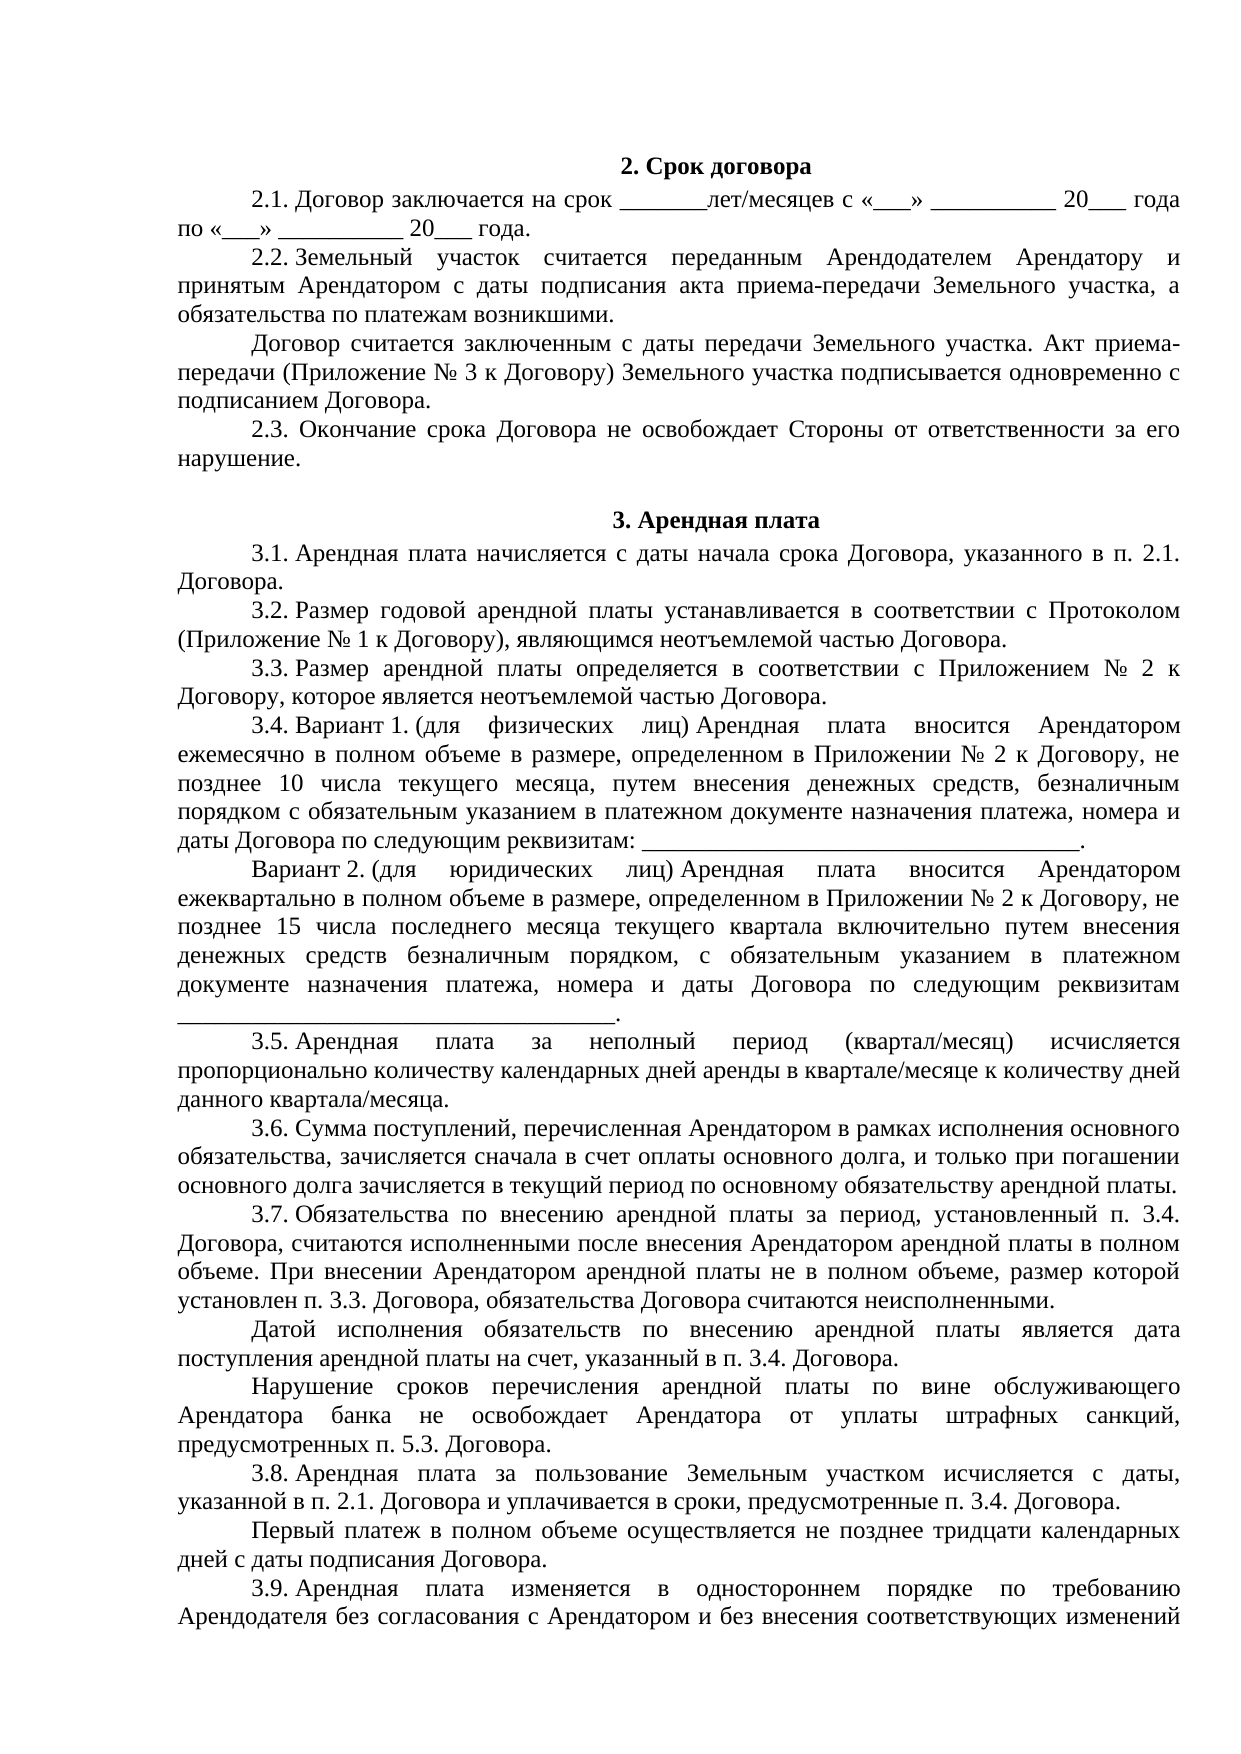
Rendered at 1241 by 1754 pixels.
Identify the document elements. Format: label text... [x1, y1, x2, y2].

text 3.8. Арендная плата за пользование Земельным участком исчисляется с даты, указанной в п. 2.1. Договора и уплачивается в сроки, предусмотренные п. 3.4. Договора. [177, 1458, 1181, 1515]
text 2.2. Земельный участок считается переданным Арендодателем Арендатору и принятым Арендатором с даты подписания акта приема-передачи Земельного участка, а обязательства по платежам возникшими. [177, 242, 1181, 328]
text Договор считается заключенным с даты передачи Земельного участка. Акт приема-передачи (Приложение № 3 к Договору) Земельного участка подписывается одновременно с подписанием Договора. [177, 328, 1181, 414]
text 3.6. Сумма поступлений, перечисленная Арендатором в рамках исполнения основного обязательства, зачисляется сначала в счет оплаты основного долга, и только при погашении основного долга зачисляется в текущий период по основному обязательству арендной платы. [177, 1113, 1181, 1199]
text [177, 1573, 1181, 1630]
text 3.3. Размер арендной платы определяется в соответствии с Приложением № 2 к Договору, которое является неотъемлемой частью Договора. [177, 653, 1181, 710]
text Вариант 2. (для юридических лиц) Арендная плата вносится Арендатором ежеквартально в полном объеме в размере, определенном в Приложении № 2 к Договору, не позднее 15 числа последнего месяца текущего квартала включительно путем внесения денежных средств безналичным порядком, с обязательным указанием в платежном документе назначения платежа, номера и даты Договора по следующим реквизитам ___________________________________. [177, 854, 1181, 1026]
text Нарушение сроков перечисления арендной платы по вине обслуживающего Арендатора банка не освобождает Арендатора от уплаты штрафных санкций, предусмотренных п. 5.3. Договора. [177, 1371, 1181, 1458]
text 3.1. Арендная плата начисляется с даты начала срока Договора, указанного в п. 2.1. Договора. [177, 538, 1181, 595]
text 3.2. Размер годовой арендной платы устанавливается в соответствии с Протоколом (Приложение № 1 к Договору), являющимся неотъемлемой частью Договора. [177, 595, 1181, 653]
text Первый платеж в полном объеме осуществляется не позднее тридцати календарных дней с даты подписания Договора. [177, 1515, 1181, 1573]
text 2. Срок договора [177, 151, 1181, 180]
text 3.7. Обязательства по внесению арендной платы за период, установленный п. 3.4. Договора, считаются исполненными после внесения Арендатором арендной платы в полном объеме. При внесении Арендатором арендной платы не в полном объеме, размер которой установлен п. 3.3. Договора, обязательства Договора считаются неисполненными. [177, 1199, 1181, 1314]
text 2.1. Договор заключается на срок _______лет/месяцев с «___» __________ 20___ года по «___» __________ 20___ года. [177, 184, 1181, 242]
text 3.5. Арендная плата за неполный период (квартал/месяц) исчисляется пропорционально количеству календарных дней аренды в квартале/месяце к количеству дней данного квартала/месяца. [177, 1026, 1181, 1113]
text Датой исполнения обязательств по внесению арендной платы является дата поступления арендной платы на счет, указанный в п. 3.4. Договора. [177, 1314, 1181, 1371]
text 3. Арендная плата [177, 505, 1181, 533]
text 3.4. Вариант 1. (для физических лиц) Арендная плата вносится Арендатором ежемесячно в полном объеме в размере, определенном в Приложении № 2 к Договору, не позднее 10 числа текущего месяца, путем внесения денежных средств, безналичным порядком с обязательным указанием в платежном документе назначения платежа, номера и даты Договора по следующим реквизитам: ___________________________________. [177, 710, 1181, 854]
text 2.3. Окончание срока Договора не освобождает Стороны от ответственности за его нарушение. [177, 414, 1181, 472]
